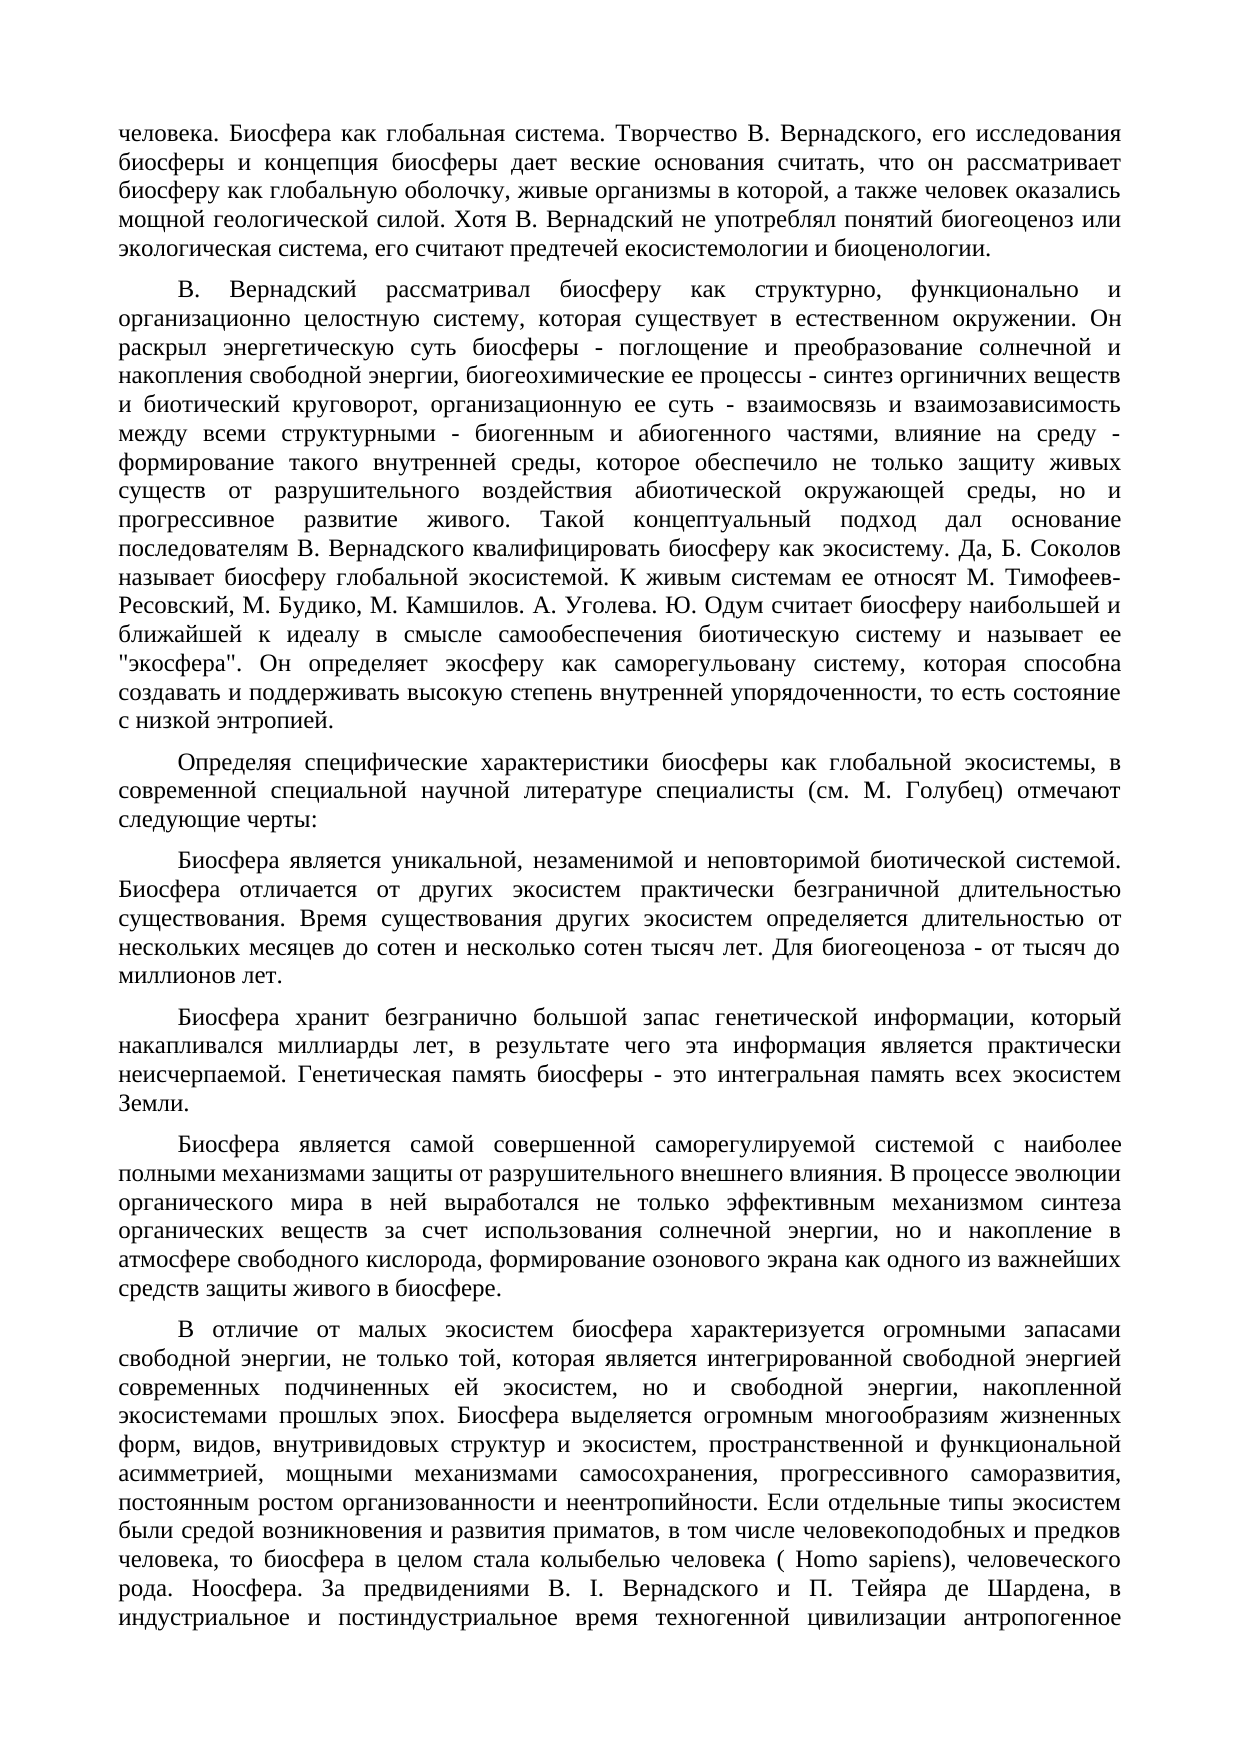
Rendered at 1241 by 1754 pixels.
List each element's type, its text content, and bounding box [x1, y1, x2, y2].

text В. Вернадский рассматривал биосферу как структурно, функционально и организационно целостную систему, которая существует в естественном окружении. Он раскрыл энергетическую суть биосферы - поглощение и преобразование солнечной и накопления свободной энергии, биогеохимические ее процессы - синтез оргиничних веществ и биотический круговорот, организационную ее суть - взаимосвязь и взаимозависимость между всеми структурными - биогенным и абиогенного частями, влияние на среду - формирование такого внутренней среды, которое обеспечило не только защиту живых существ от разрушительного воздействия абиотической окружающей среды, но и прогрессивное развитие живого. Такой концептуальный подход дал основание последователям В. Вернадского квалифицировать биосферу как экосистему. Да, Б. Соколов называет биосферу глобальной экосистемой. К живым системам ее относят М. Тимофеев-Ресовский, М. Будико, М. Камшилов. А. Уголева. Ю. Одум считает биосферу наибольшей и ближайшей к идеалу в смысле самообеспечения биотическую систему и называет ее "экосфера". Он определяет экосферу как саморегульовану систему, которая способна создавать и поддерживать высокую степень внутренней упорядоченности, то есть состояние с низкой энтропией. [118, 274, 1122, 734]
text Биосфера является самой совершенной саморегулируемой системой с наиболее полными механизмами защиты от разрушительного внешнего влияния. В процессе эволюции органического мира в ней выработался не только эффективным механизмом синтеза органических веществ за счет использования солнечной энергии, но и накопление в атмосфере свободного кислорода, формирование озонового экрана как одного из важнейших средств защиты живого в биосфере. [118, 1129, 1122, 1302]
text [118, 118, 1122, 262]
text Биосфера является уникальной, незаменимой и неповторимой биотической системой. Биосфера отличается от других экосистем практически безграничной длительностью существования. Время существования других экосистем определяется длительностью от нескольких месяцев до сотен и несколько сотен тысяч лет. Для биогеоценоза - от тысяч до миллионов лет. [118, 846, 1122, 989]
text Биосфера хранит безгранично большой запас генетической информации, который накапливался миллиарды лет, в результате чего эта информация является практически неисчерпаемой. Генетическая память биосферы - это интегральная память всех экосистем Земли. [118, 1002, 1122, 1117]
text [118, 1314, 1122, 1631]
text Определяя специфические характеристики биосферы как глобальной экосистемы, в современной специальной научной литературе специалисты (см. М. Голубец) отмечают следующие черты: [118, 747, 1122, 833]
